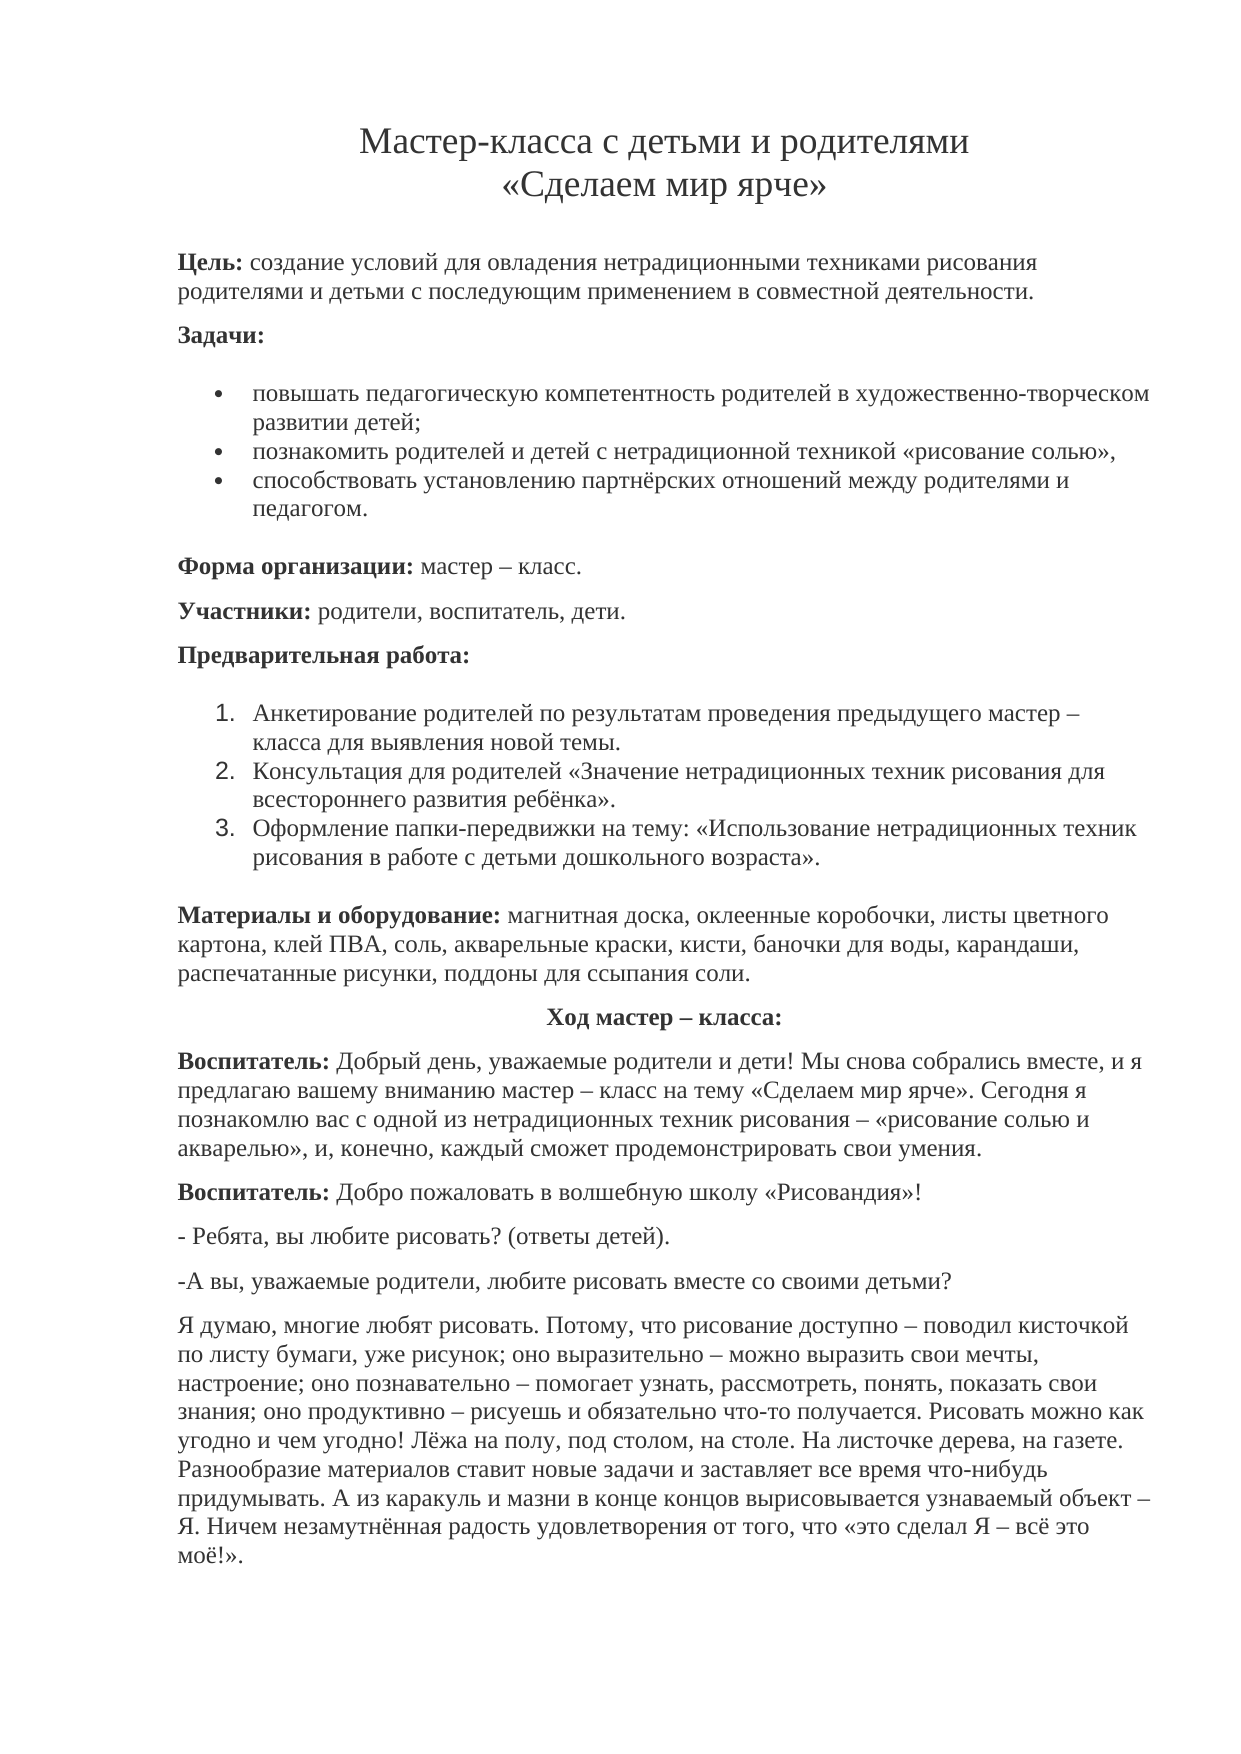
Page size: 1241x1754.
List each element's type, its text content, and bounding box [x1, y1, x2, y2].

list познакомить родителей и детей с нетрадиционной техникой «рисование солью», [215, 436, 1152, 465]
text Воспитатель: Добрый день, уважаемые родители и дети! Мы снова собрались вместе, и я предлагаю вашему вниманию мастер – класс на тему «Сделаем мир ярче». Сегодня я познакомлю вас с одной из нетрадиционных техник рисования – «рисование солью и акварелью», и, конечно, каждый сможет продемонстрировать свои умения. [177, 1046, 1152, 1161]
text - Ребята, вы любите рисовать? (ответы детей). [177, 1221, 1152, 1250]
text Форма организации: мастер – класс. [177, 551, 1152, 580]
list Консультация для родителей «Значение нетрадиционных техник рисования для всестороннего развития ребёнка». [215, 756, 1152, 813]
text Воспитатель: Добро пожаловать в волшебную школу «Рисовандия»! [177, 1177, 1152, 1206]
text -А вы, уважаемые родители, любите рисовать вместе со своими детьми? [177, 1266, 1152, 1294]
list Оформление папки-передвижки на тему: «Использование нетрадиционных техник рисования в работе с детьми дошкольного возраста». [215, 813, 1152, 871]
text Я думаю, многие любят рисовать. Потому, что рисование доступно – поводил кисточкой по листу бумаги, уже рисунок; оно выразительно – можно выразить свои мечты, настроение; оно познавательно – помогает узнать, рассмотреть, понять, показать свои знания; оно продуктивно – рисуешь и обязательно что-то получается. Рисовать можно как угодно и чем угодно! Лёжа на полу, под столом, на столе. На листочке дерева, на газете. Разнообразие материалов ставит новые задачи и заставляет все время что-нибудь придумывать. А из каракуль и мазни в конце концов вырисовывается узнаваемый объект –Я. Ничем незамутнённая радость удовлетворения от того, что «это сделал Я – всё это моё!». [177, 1310, 1152, 1569]
text Ход мастер – класса: [177, 1002, 1152, 1031]
text Материалы и оборудование: магнитная доска, оклеенные коробочки, листы цветного картона, клей ПВА, соль, акварельные краски, кисти, баночки для воды, карандаши, распечатанные рисунки, поддоны для ссыпания соли. [177, 900, 1152, 986]
list способствовать установлению партнёрских отношений между родителями и педагогом. [215, 465, 1152, 522]
list Анкетирование родителей по результатам проведения предыдущего мастер – класса для выявления новой темы. [215, 698, 1152, 756]
text Задачи: [177, 321, 1152, 349]
text Мастер-класса с детьми и родителями [177, 118, 1152, 161]
text «Сделаем мир ярче» [177, 161, 1152, 204]
text Участники: родители, воспитатель, дети. [177, 596, 1152, 624]
list повышать педагогическую компетентность родителей в художественно-творческом развитии детей; [215, 378, 1152, 436]
text Предварительная работа: [177, 640, 1152, 669]
text Цель: создание условий для овладения нетрадиционными техниками рисования родителями и детьми с последующим применением в совместной деятельности. [177, 247, 1152, 305]
